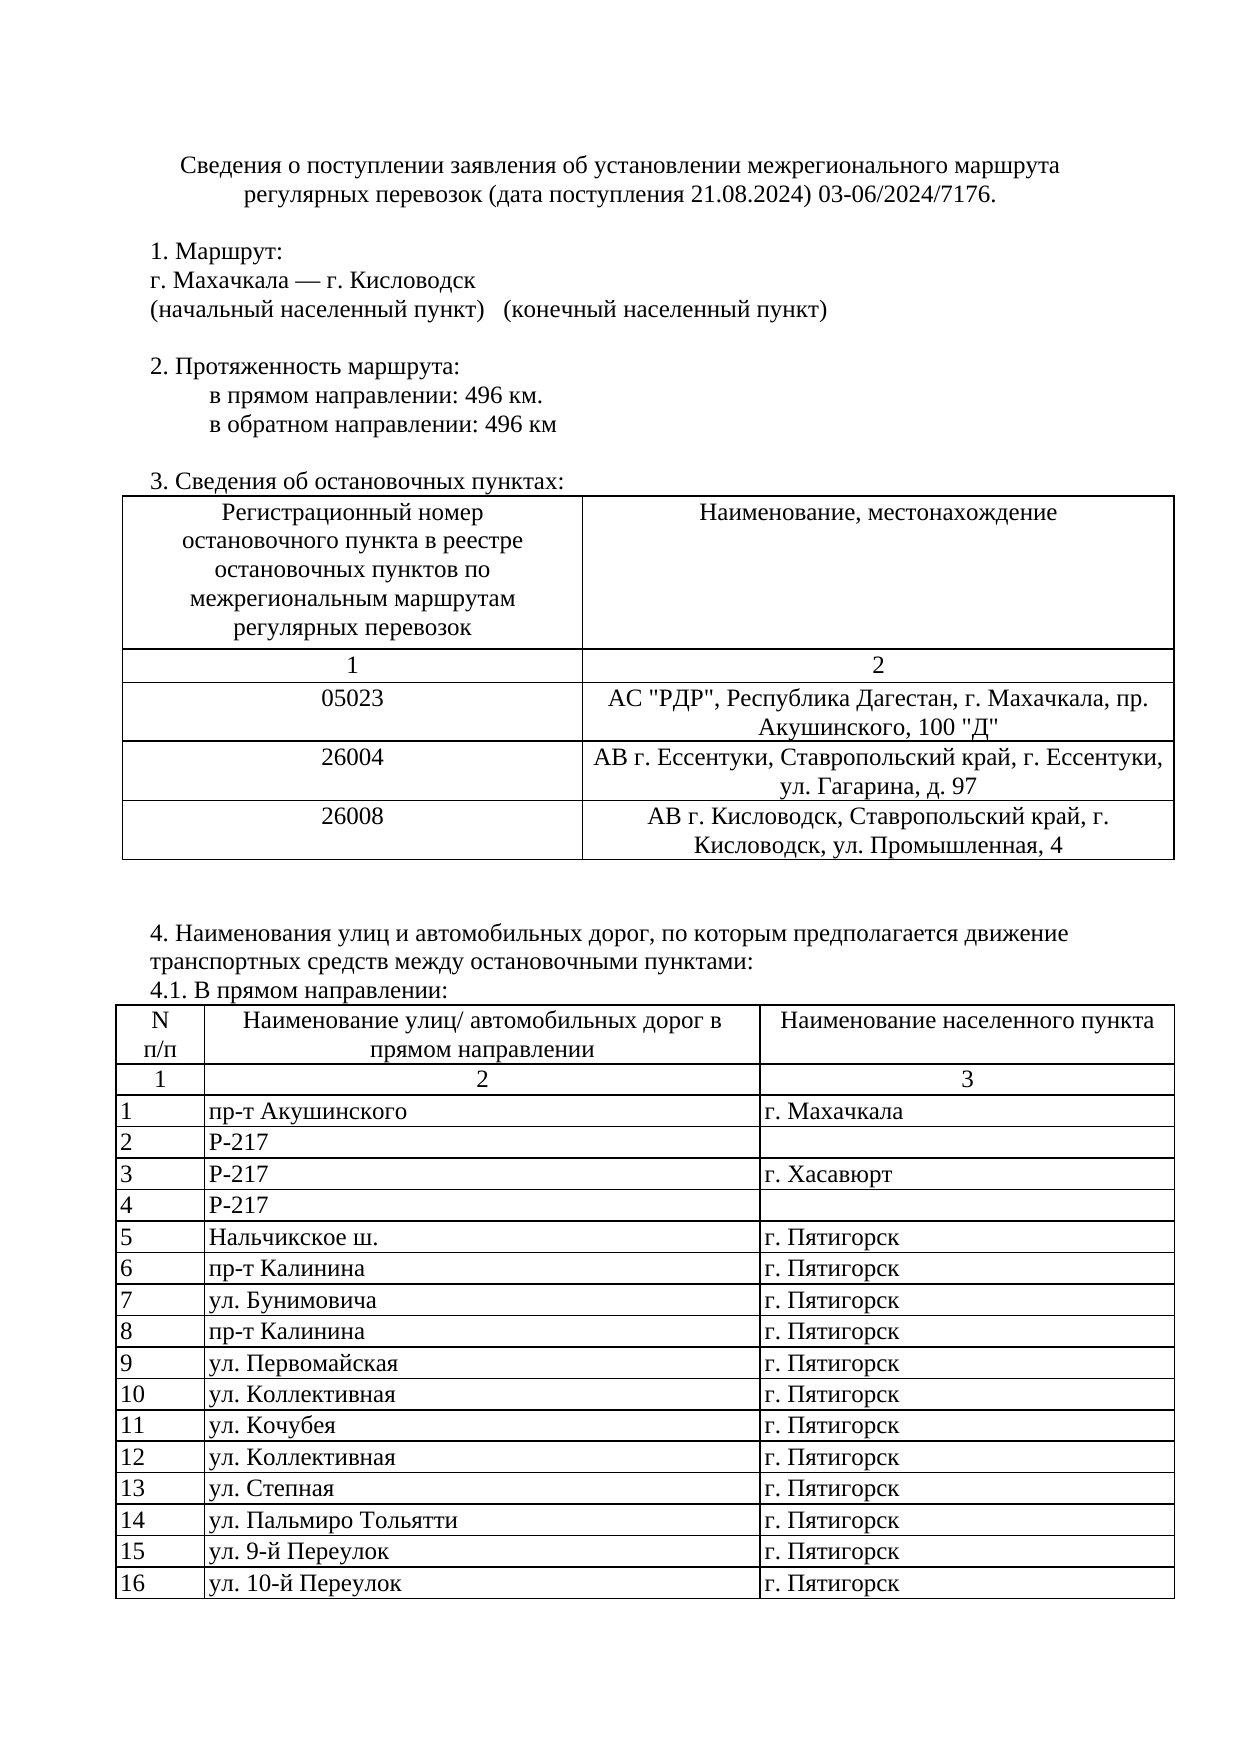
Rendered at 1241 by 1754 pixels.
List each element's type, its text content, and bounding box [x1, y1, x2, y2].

table_cell пр-т Калинина [205, 1253, 759, 1283]
table_cell г. Пятигорск [761, 1473, 1174, 1503]
table_cell 3 [117, 1159, 204, 1189]
table_cell ул. 9-й Переулок [205, 1536, 759, 1566]
table_cell г. Хасавюрт [761, 1159, 1174, 1189]
table_cell г. Пятигорск [761, 1505, 1174, 1535]
text 4.1. В прямом направлении: [150, 975, 1090, 1004]
table_cell г. Махачкала [761, 1096, 1174, 1126]
table_header Регистрационный номер остановочного пункта в реестре остановочных пунктов по межрегиональным маршрутам регулярных перевозок [123, 497, 582, 648]
table_cell г. Пятигорск [761, 1442, 1174, 1472]
table_cell ул. Коллективная [205, 1442, 759, 1472]
table_header Наименование, местонахождение [583, 497, 1173, 648]
table_cell 3 [761, 1065, 1174, 1094]
table_cell [761, 1127, 1174, 1157]
text в прямом направлении: 496 км. [150, 380, 1090, 409]
table_cell г. Пятигорск [761, 1568, 1174, 1598]
table_cell ул. Кочубея [205, 1411, 759, 1440]
table_cell пр-т Акушинского [205, 1096, 759, 1126]
table_cell АС "РДР", Республика Дагестан, г. Махачкала, пр. Акушинского, 100 "Д" [583, 683, 1173, 740]
table_cell 11 [117, 1411, 204, 1440]
text 4. Наименования улиц и автомобильных дорог, по которым предполагается движение транспортных средств между остановочными пунктами: [150, 918, 1090, 975]
table_cell 16 [117, 1568, 204, 1598]
table_cell 8 [117, 1316, 204, 1346]
table_cell 2 [117, 1127, 204, 1157]
table_cell ул. Первомайская [205, 1348, 759, 1377]
table_cell Р-217 [205, 1190, 759, 1220]
text Сведения о поступлении заявления об установлении межрегионального маршрута регулярных перевозок (дата поступления 21.08.2024) 03-06/2024/7176. [150, 150, 1090, 207]
table_cell 10 [117, 1379, 204, 1409]
table_cell Р-217 [205, 1159, 759, 1189]
table_cell ул. Коллективная [205, 1379, 759, 1409]
table_cell 05023 [123, 683, 582, 740]
table_cell 1 [117, 1065, 204, 1094]
table_cell 26004 [123, 742, 582, 799]
table_cell [761, 1190, 1174, 1220]
table_cell 4 [117, 1190, 204, 1220]
text (начальный населенный пункт) (конечный населенный пункт) [150, 294, 1090, 322]
table_header Наименование улиц/ автомобильных дорог в прямом направлении [205, 1006, 759, 1063]
table_cell ул. Бунимовича [205, 1285, 759, 1314]
table_cell ул. Степная [205, 1473, 759, 1503]
table_cell г. Пятигорск [761, 1379, 1174, 1409]
table_cell 1 [117, 1096, 204, 1126]
table_cell АВ г. Ессентуки, Ставропольский край, г. Ессентуки, ул. Гагарина, д. 97 [583, 742, 1173, 799]
table_header N п/п [117, 1006, 204, 1063]
table_cell 26008 [123, 801, 582, 858]
table_cell г. Пятигорск [761, 1285, 1174, 1314]
table_cell 5 [117, 1222, 204, 1252]
table_cell г. Пятигорск [761, 1222, 1174, 1252]
table_cell г. Пятигорск [761, 1253, 1174, 1283]
table_cell 14 [117, 1505, 204, 1535]
table_cell 12 [117, 1442, 204, 1472]
table_cell 2 [205, 1065, 759, 1094]
table_header Наименование населенного пункта [761, 1006, 1174, 1063]
table_cell 15 [117, 1536, 204, 1566]
table_cell 2 [583, 650, 1173, 681]
table_cell Р-217 [205, 1127, 759, 1157]
text 3. Сведения об остановочных пунктах: [150, 466, 1090, 495]
table_cell 6 [117, 1253, 204, 1283]
text г. Махачкала — г. Кисловодск [150, 265, 1090, 294]
table_cell г. Пятигорск [761, 1316, 1174, 1346]
text 2. Протяженность маршрута: [150, 351, 1090, 380]
text в обратном направлении: 496 км [150, 409, 1090, 437]
table_cell 9 [117, 1348, 204, 1377]
table_cell 13 [117, 1473, 204, 1503]
table_cell 7 [117, 1285, 204, 1314]
table_cell г. Пятигорск [761, 1411, 1174, 1440]
table_cell г. Пятигорск [761, 1536, 1174, 1566]
table_cell ул. Пальмиро Тольятти [205, 1505, 759, 1535]
table_cell пр-т Калинина [205, 1316, 759, 1346]
text 1. Маршрут: [150, 236, 1090, 265]
table_cell ул. 10-й Переулок [205, 1568, 759, 1598]
table_cell Нальчикское ш. [205, 1222, 759, 1252]
table_cell АВ г. Кисловодск, Ставропольский край, г. Кисловодск, ул. Промышленная, 4 [583, 801, 1173, 858]
table_cell 1 [123, 650, 582, 681]
table_cell г. Пятигорск [761, 1348, 1174, 1377]
